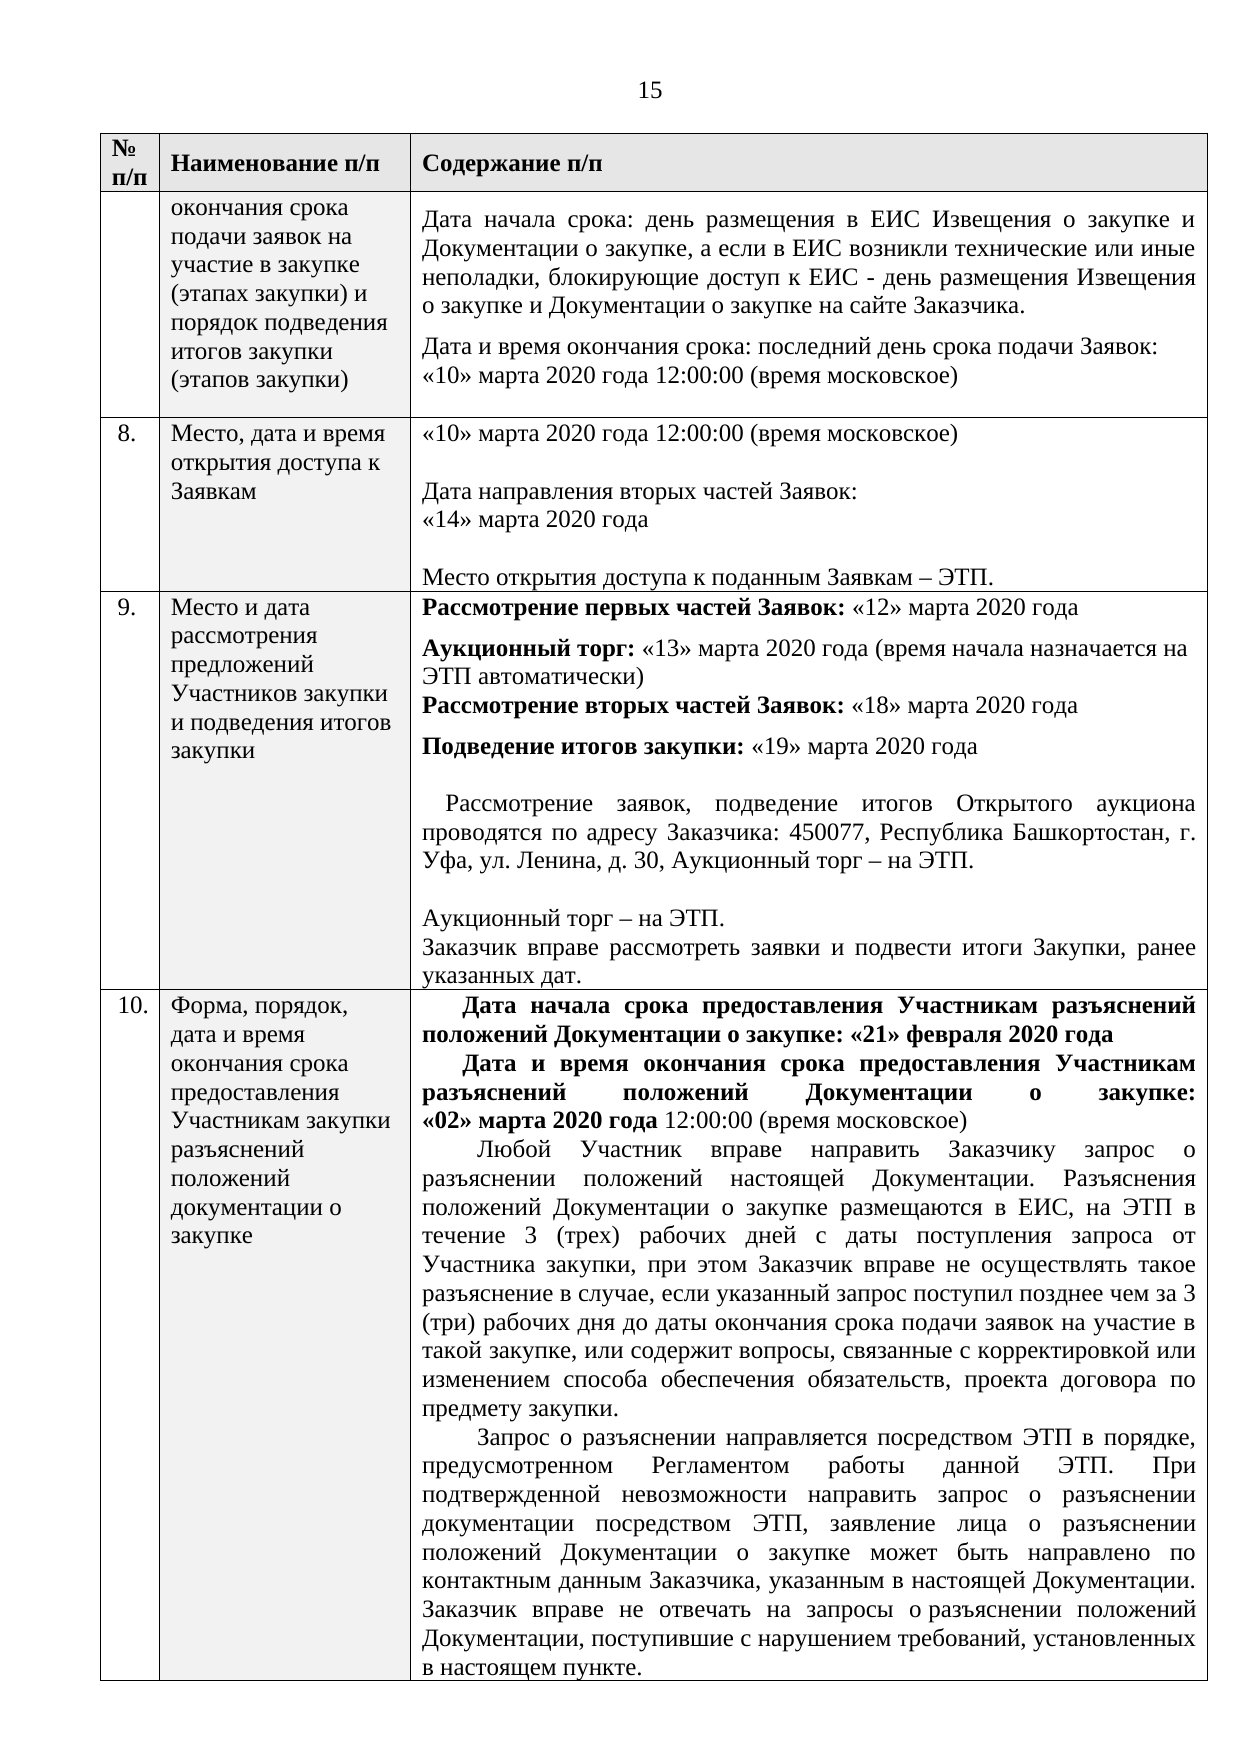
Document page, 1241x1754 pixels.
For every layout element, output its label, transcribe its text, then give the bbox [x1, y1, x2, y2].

table_cell Место, дата и время открытия доступа к Заявкам [160, 418, 410, 591]
table_cell [101, 592, 159, 989]
table_cell 12:00:00 (время московское) Дата направления вторых частей Заявок: Место открытия доступа к поданным Заявкам – ЭТП. [411, 418, 1207, 591]
table_cell [101, 418, 159, 591]
table_cell Рассмотрение первых частей Заявок: Аукционный торг: (время начала назначается на ЭТП автоматически) Рассмотрение вторых частей Заявок: Подведение итогов закупки: Рассмотрение заявок, подведение итогов Открытого аукциона проводятся по адресу Заказчика: 450077, Республика Башкортостан, г. Уфа, ул. Ленина, д. 30, Аукционный торг – на ЭТП. Аукционный торг – на ЭТП. Заказчик вправе рассмотреть заявки и подвести итоги Закупки, ранее указанных дат. [411, 592, 1207, 989]
table_cell [101, 990, 159, 1680]
table_cell [101, 192, 159, 417]
table_cell Место и дата рассмотрения предложений Участников закупки и подведения итогов закупки [160, 592, 410, 989]
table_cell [160, 990, 410, 1680]
table_header Содержание п/п [411, 134, 1207, 191]
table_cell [160, 192, 410, 417]
table_header № п/п [101, 134, 159, 191]
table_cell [411, 990, 1207, 1680]
table_header Наименование п/п [160, 134, 410, 191]
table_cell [411, 192, 1207, 417]
